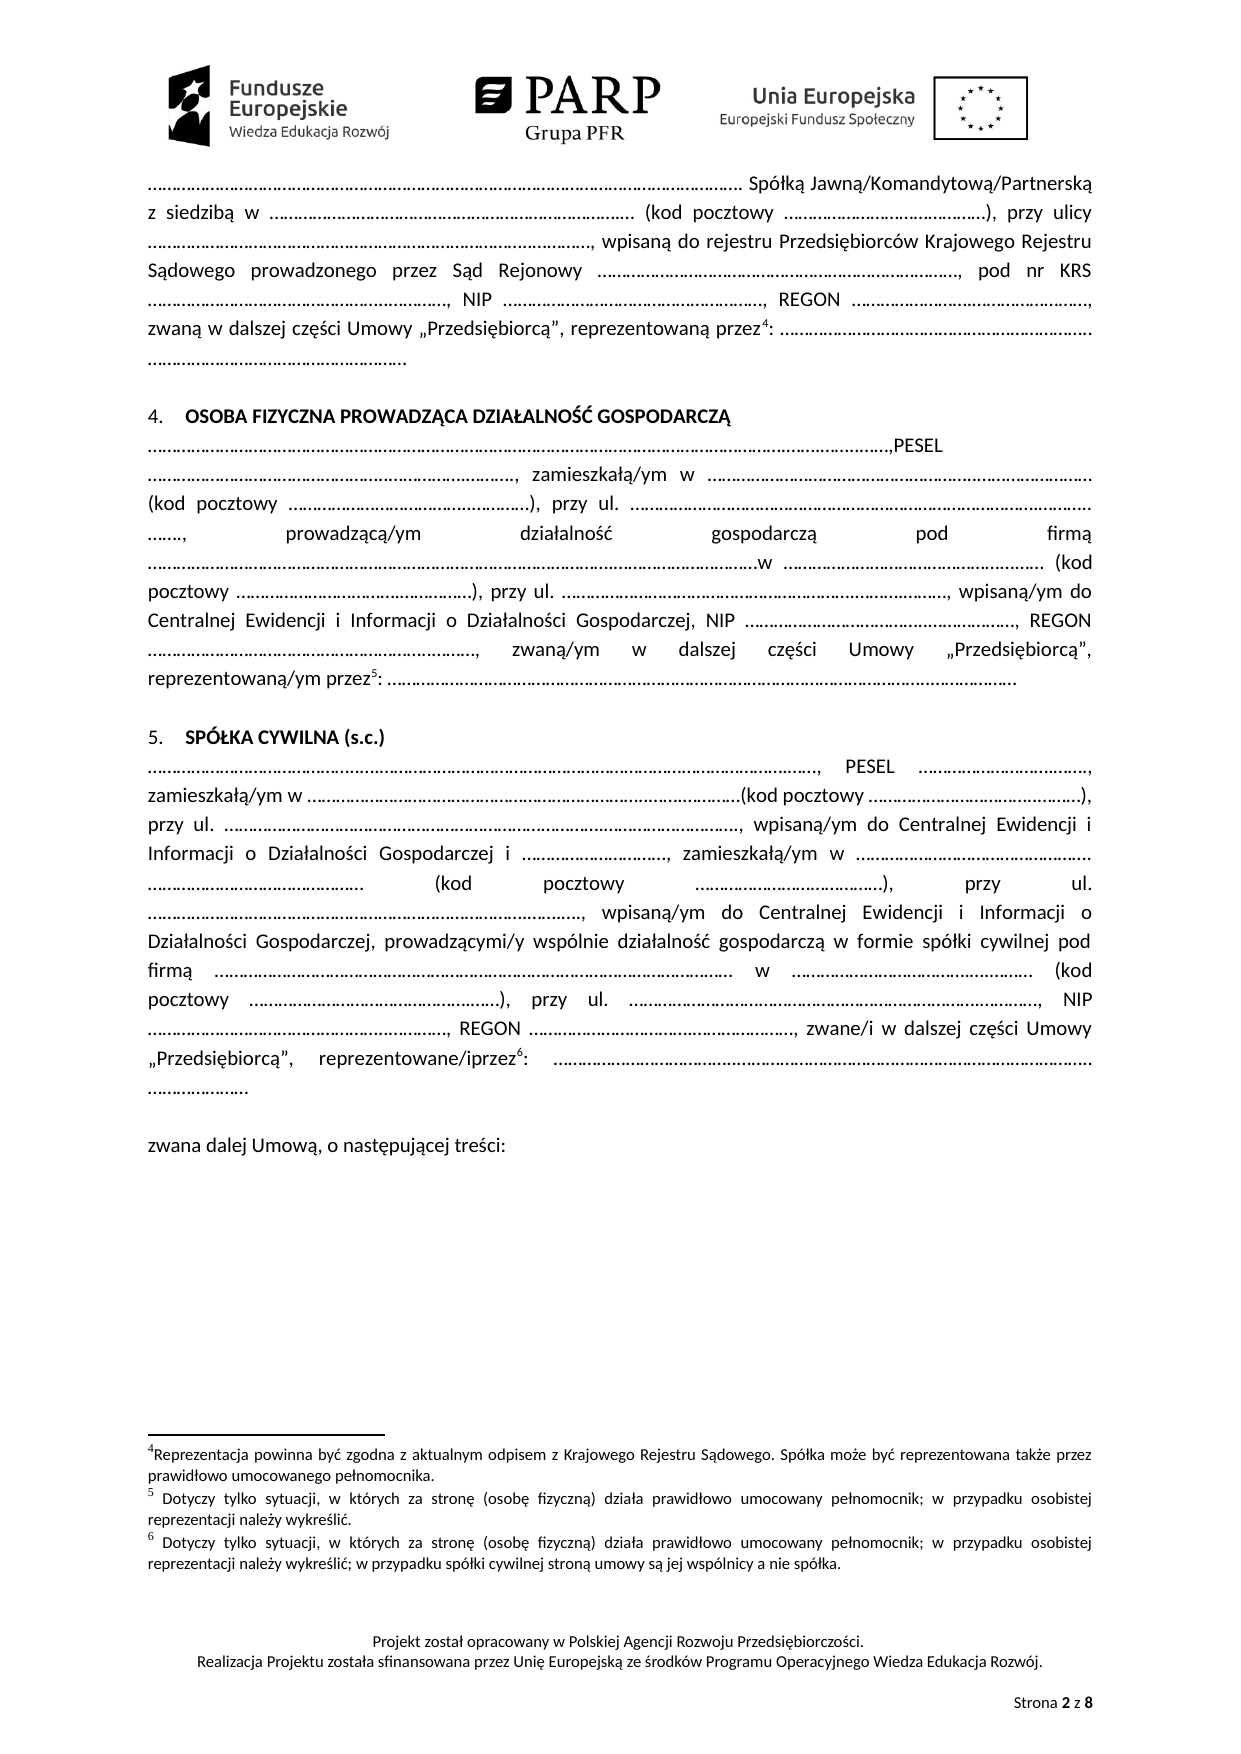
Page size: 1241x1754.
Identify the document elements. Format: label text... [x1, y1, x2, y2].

picture [147, 41, 1048, 170]
list SPÓŁKA CYWILNA (s.c.) [148, 724, 1093, 749]
text ……………………………………………………………………………………………………………. Spółką Jawną/Komandytową/Partnerską z siedzibą w ……………………………………………………………….… (kod pocztowy ……………………………………), przy ulicy ……………………………………………………………………..…………, wpisaną do rejestru Przedsiębiorców Krajowego Rejestru Sądowego prowadzonego przez Sąd Rejonowy …………………………………………………………………, pod nr KRS …………………………………………..…………, NIP ………………………………………………, REGON …………………….……………………, zwaną w dalszej części Umowy „Przedsiębiorcą”, reprezentowaną przez: ………………………………………………………..……………………………………………… [148, 170, 1093, 370]
text zwana dalej Umową, o następującej treści: [148, 1132, 1093, 1158]
text ……………………………………..….………………………………………………………………………….……, PESEL ……………………….……., zamieszkałą/ym w ……………………………………………………………..…….…………(kod pocztowy ……………………………..………), przy ul. …………………………………………………………………….………………………., wpisaną/ym do Centralnej Ewidencji i Informacji o Działalności Gospodarczej i …………………………, zamieszkałą/ym w ………………………………………….……………………………………… (kod pocztowy …………………………………), przy ul. …………………………………………………………………….…….…., wpisaną/ym do Centralnej Ewidencji i Informacji o Działalności Gospodarczej, prowadzącymi/y wspólnie działalność gospodarczą w formie spółki cywilnej pod firmą ……………………………………………………………………………………………… w ……………………………….….……… (kod pocztowy ……………………………………….……), przy ul. ……………………………………………………………….…………, NIP …………………………………………..…………, REGON …………………………….…………………, zwane/i w dalszej części Umowy „Przedsiębiorcą”, reprezentowane/iprzez: ………………………………..………………………………………………………………..………………… [148, 753, 1093, 1099]
text …………………………………………………………………………………………………………………….…….……..……,PESEL …………………………………………..…………….………., zamieszkałą/ym w ………………………………………………..…………………… (kod pocztowy ………………………………..…………), przy ul. ………………………………………………………………………….………..……., prowadzącą/ym działalność gospodarczą pod firmą …………………………………………………………………………………….…………………………w ………………………………………...…… (kod pocztowy …………………………….……………), przy ul. …………………………………………………….……….………, wpisaną/ym do Centralnej Ewidencji i Informacji o Działalności Gospodarczej, NIP ………………………………..………………, REGON …………………………………………………..………, zwaną/ym w dalszej części Umowy „Przedsiębiorcą”, reprezentowaną/ym przez: …………………………………………………………………………………………………..……………… [148, 432, 1093, 691]
list OSOBA FIZYCZNA PROWADZĄCA DZIAŁALNOŚĆ GOSPODARCZĄ [148, 403, 1093, 428]
